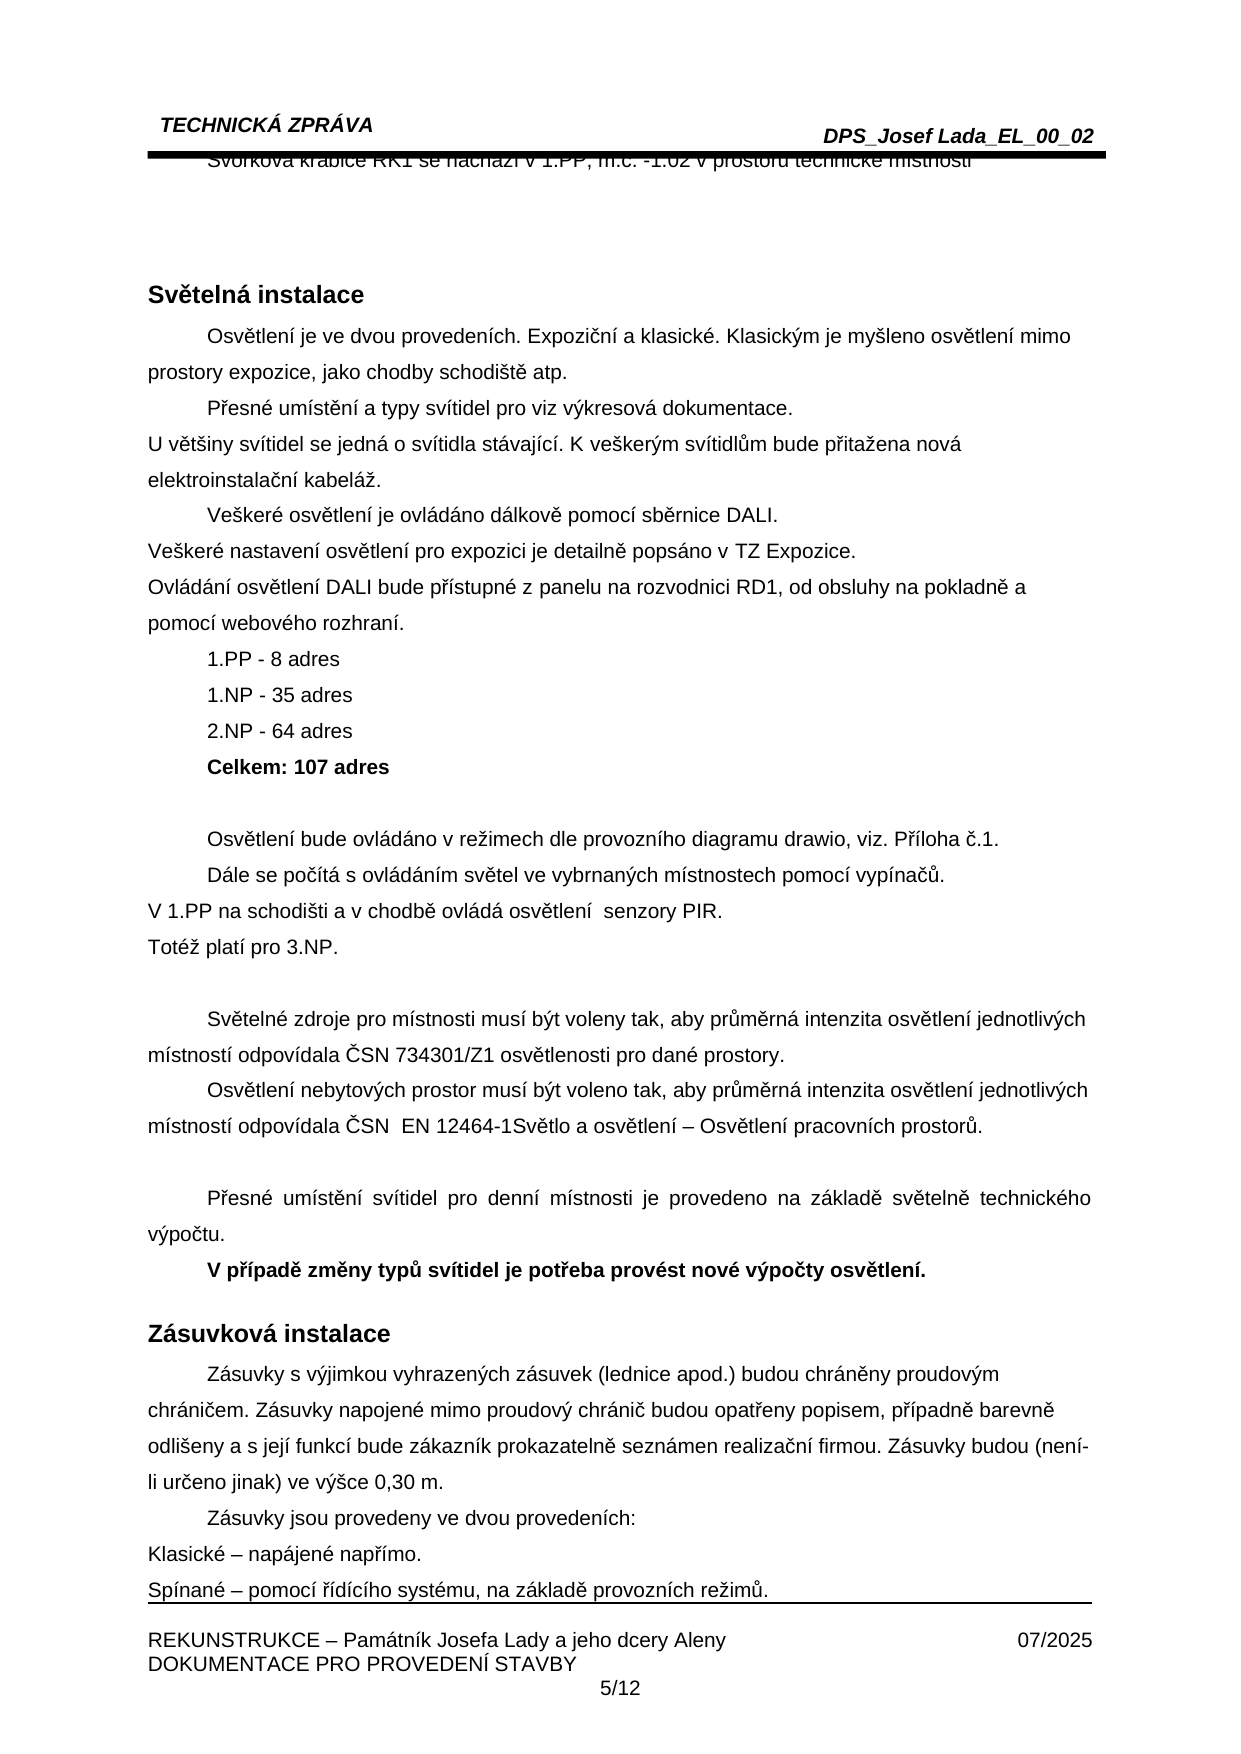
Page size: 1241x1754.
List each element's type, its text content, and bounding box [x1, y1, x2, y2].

text Osvětlení nebytových prostor musí být voleno tak, aby průměrná intenzita osvětlení jednotlivých místností odpovídala ČSN EN 12464-1Světlo a osvětlení – Osvětlení pracovních prostorů. [148, 1078, 1092, 1138]
text Zásuvky jsou provedeny ve dvou provedeních: Klasické – napájené napřímo. [148, 1506, 1092, 1566]
text Svorková krabice RK1 se nachází v 1.PP, m.č. -1.02 v prostoru technické místnosti [207, 148, 1092, 172]
text Světelné zdroje pro místnosti musí být voleny tak, aby průměrná intenzita osvětlení jednotlivých místností odpovídala ČSN 734301/Z1 osvětlenosti pro dané prostory. [148, 1006, 1092, 1066]
text 1.NP - 35 adres [148, 683, 1092, 707]
subtitle Zásuvková instalace [148, 1319, 1092, 1348]
text Osvětlení bude ovládáno v režimech dle provozního diagramu drawio, viz. Příloha č.1. [148, 827, 1092, 851]
text Přesné umístění a typy svítidel pro viz výkresová dokumentace. U většiny svítidel se jedná o svítidla stávající. K veškerým svítidlům bude přitažena nová elektroinstalační kabeláž. [148, 396, 1092, 491]
text Osvětlení je ve dvou provedeních. Expoziční a klasické. Klasickým je myšleno osvětlení mimo prostory expozice, jako chodby schodiště atp. [148, 324, 1092, 383]
text Totéž platí pro 3.NP. [148, 934, 1092, 958]
text Dále se počítá s ovládáním světel ve vybrnaných místnostech pomocí vypínačů. V 1.PP na schodišti a v chodbě ovládá osvětlení senzory PIR. [148, 863, 1092, 923]
text 1.PP - 8 adres [148, 647, 1092, 671]
text 2.NP - 64 adres [148, 719, 1092, 743]
text Veškeré osvětlení je ovládáno dálkově pomocí sběrnice DALI. Veškeré nastavení osvětlení pro expozici je detailně popsáno v TZ Expozice. Ovládání osvětlení DALI bude přístupné z panelu na rozvodnici RD1, od obsluhy na pokladně a pomocí webového rozhraní. [148, 503, 1092, 635]
text V případě změny typů svítidel je potřeba provést nové výpočty osvětlení. [148, 1258, 1092, 1282]
text Přesné umístění svítidel pro denní místnosti je provedeno na základě světelně technického výpočtu. [148, 1186, 1092, 1246]
text Celkem: 107 adres [148, 755, 1092, 779]
subtitle Světelná instalace [148, 281, 1092, 309]
text Spínané – pomocí řídícího systému, na základě provozních režimů. [148, 1578, 1092, 1602]
text Zásuvky s výjimkou vyhrazených zásuvek (lednice apod.) budou chráněny proudovým chráničem. Zásuvky napojené mimo proudový chránič budou opatřeny popisem, případně barevně odlišeny a s její funkcí bude zákazník prokazatelně seznámen realizační firmou. Zásuvky budou (není-li určeno jinak) ve výšce 0,30 m. [148, 1362, 1092, 1494]
